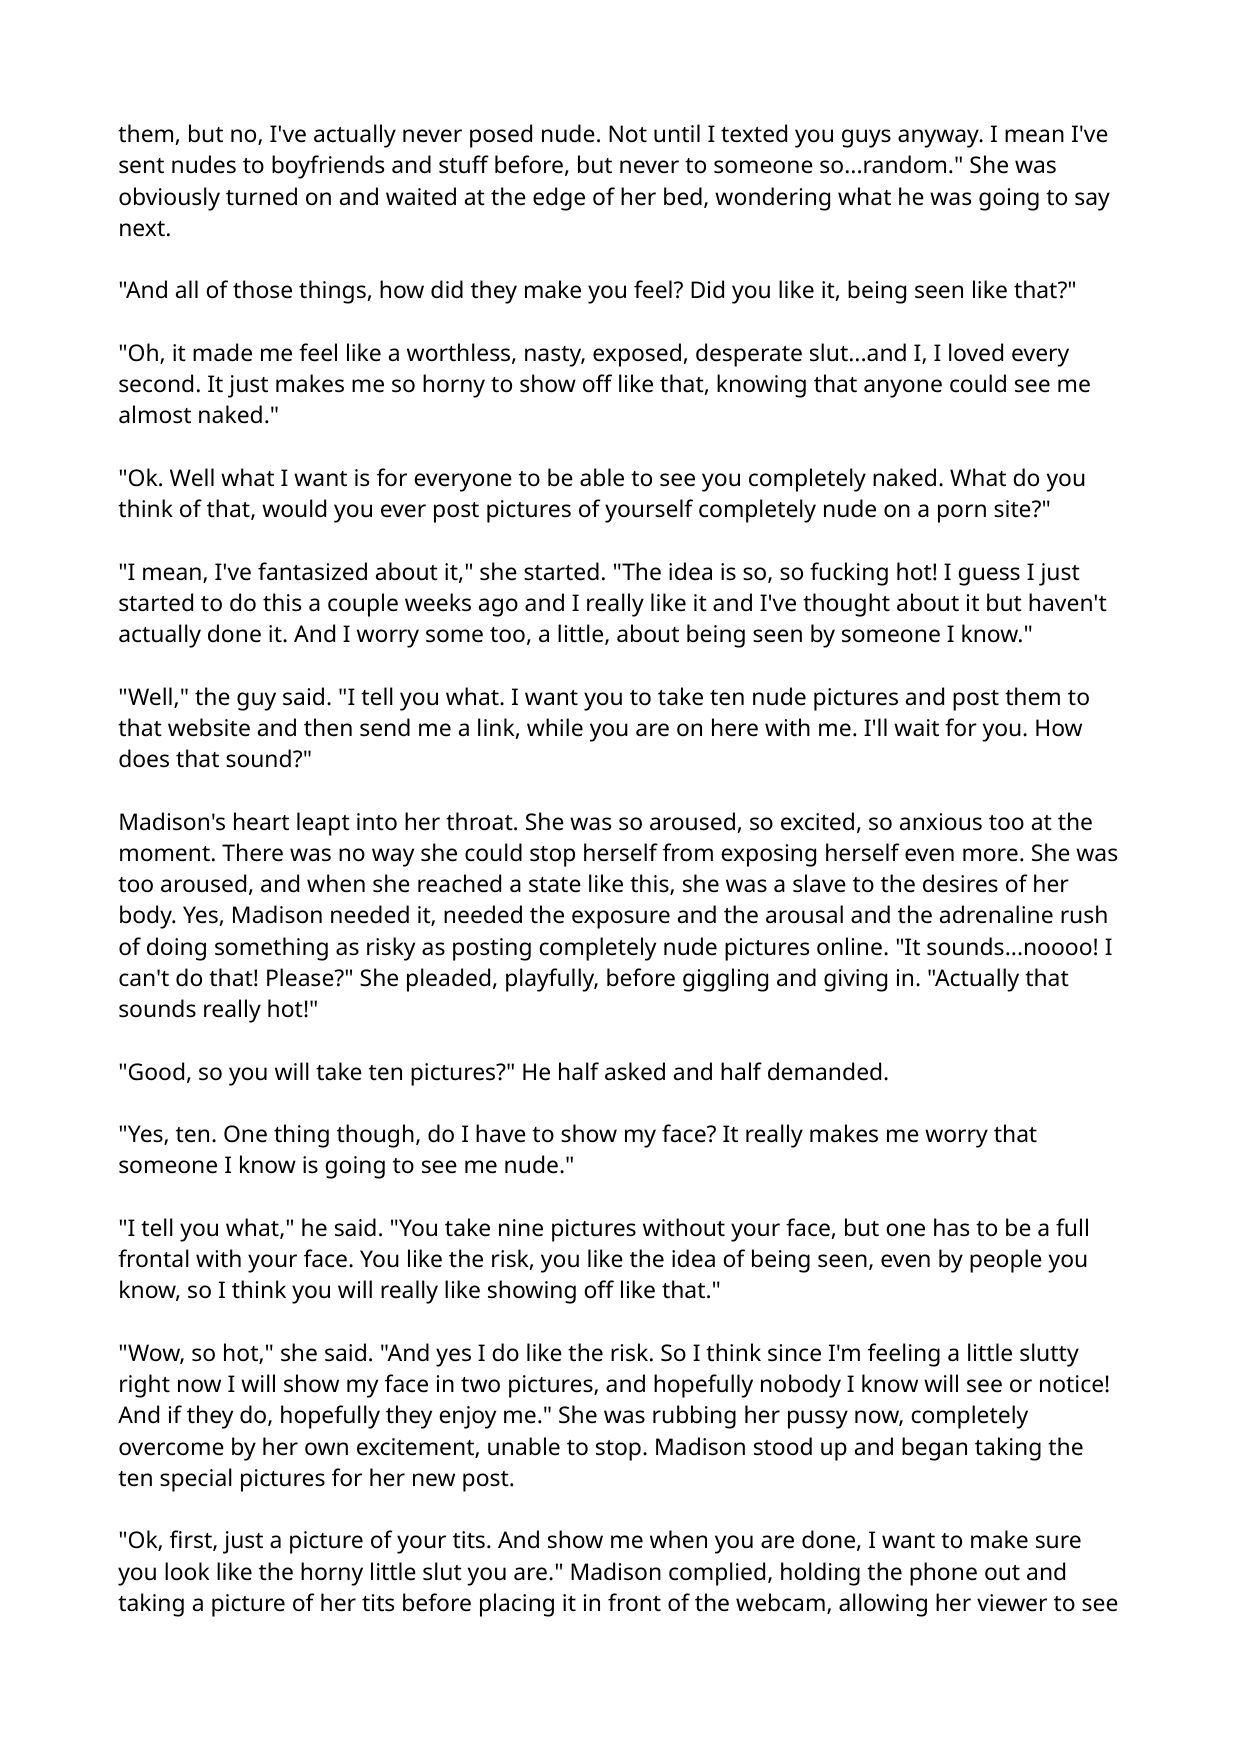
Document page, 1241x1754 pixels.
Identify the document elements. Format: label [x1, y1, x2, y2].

text [118, 118, 1122, 1618]
